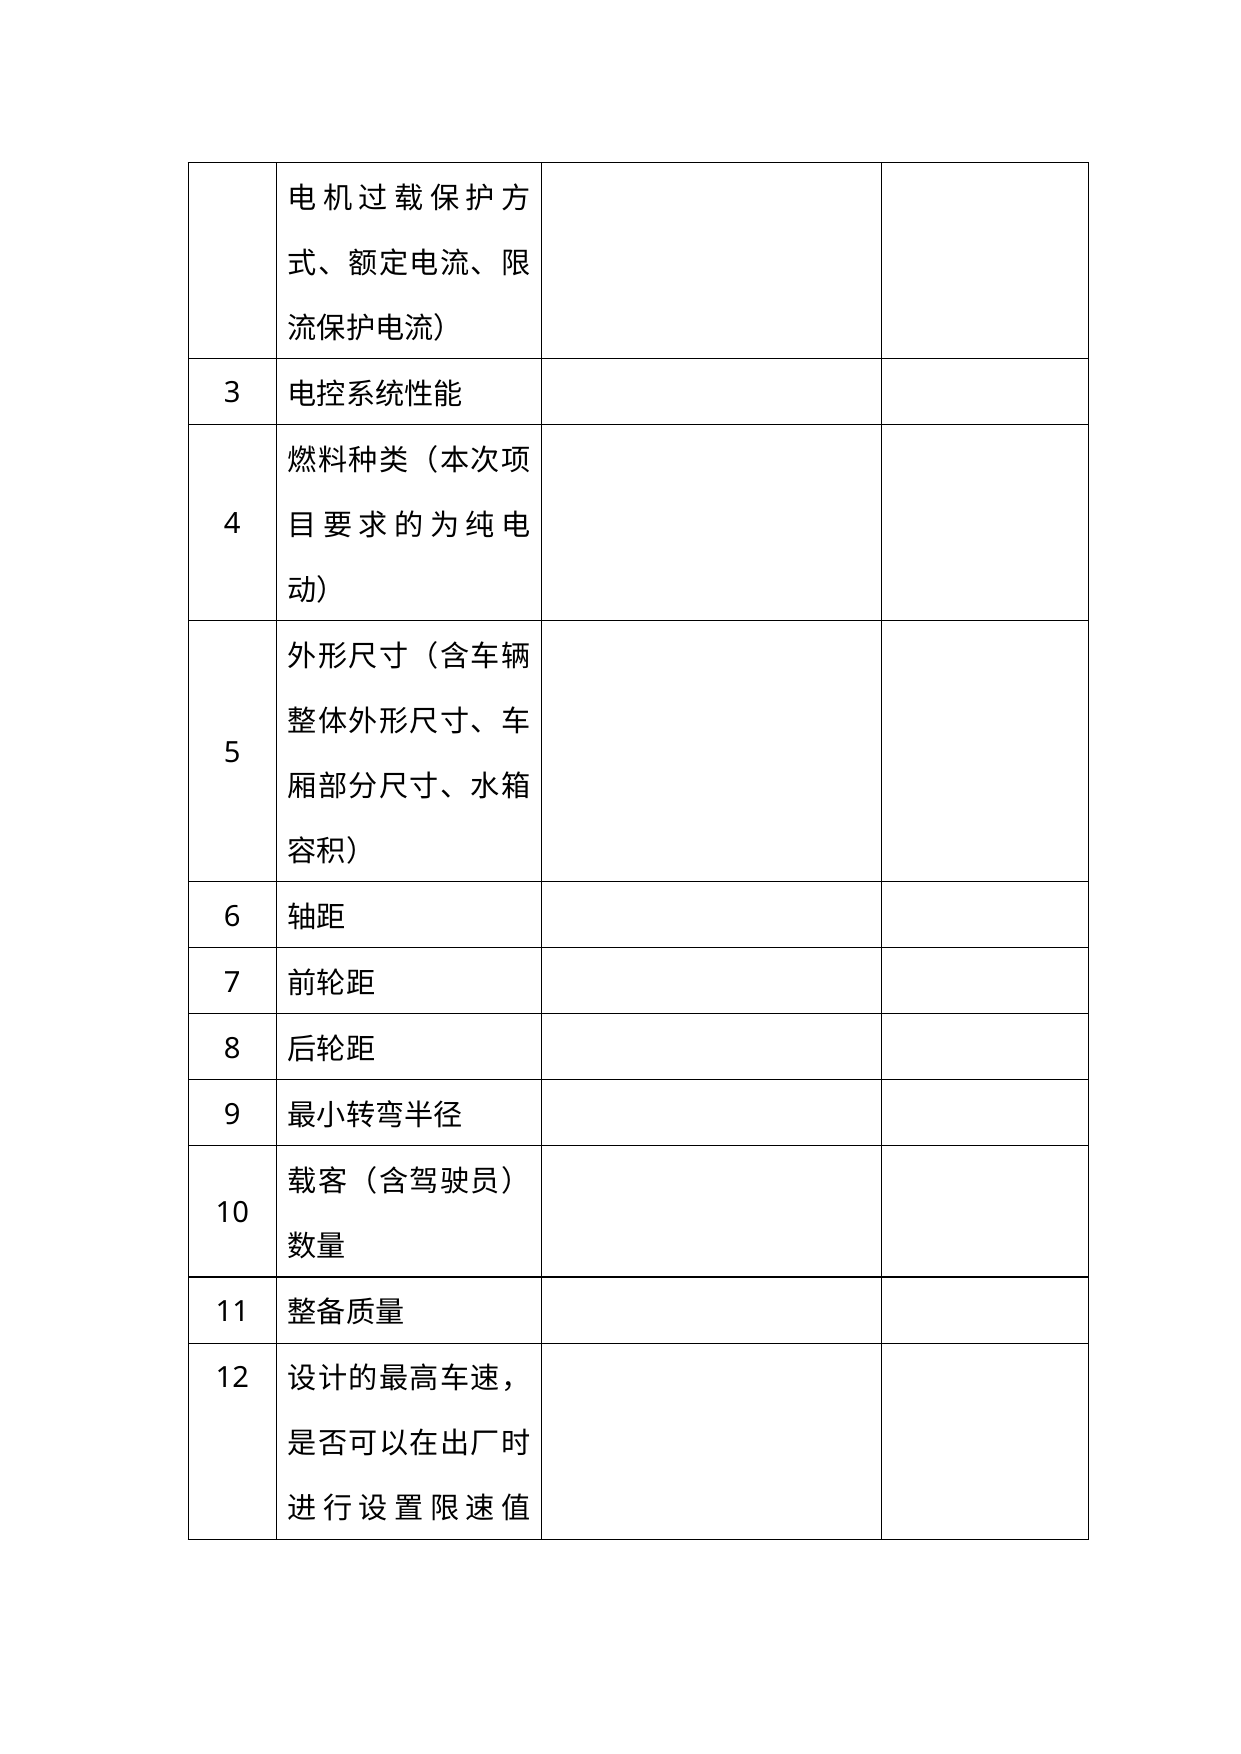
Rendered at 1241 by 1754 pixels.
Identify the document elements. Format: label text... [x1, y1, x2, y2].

table_cell 7 [189, 948, 276, 1013]
table_cell [542, 948, 881, 1013]
table_cell [542, 882, 881, 947]
table_cell 电控系统性能 [277, 359, 541, 424]
table_cell 10 [189, 1146, 276, 1276]
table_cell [277, 1344, 541, 1538]
table_cell 最小转弯半径 [277, 1080, 541, 1145]
table_cell [542, 621, 881, 881]
table_cell 整备质量 [277, 1278, 541, 1342]
table_cell 燃料种类（本次项目要求的为纯电动） [277, 425, 541, 620]
table_cell 12 [189, 1344, 276, 1538]
table_cell 前轮距 [277, 948, 541, 1013]
table_cell [542, 1344, 881, 1538]
table_cell 11 [189, 1278, 276, 1342]
table_cell 6 [189, 882, 276, 947]
table_cell 2 [189, 163, 276, 358]
table_cell [882, 1080, 1088, 1145]
table_cell [542, 1146, 881, 1276]
table_cell [882, 163, 1088, 358]
table_cell [882, 1344, 1088, 1538]
table_cell 载客（含驾驶员）数量 [277, 1146, 541, 1276]
table_cell [882, 882, 1088, 947]
table_cell [882, 425, 1088, 620]
table_cell 8 [189, 1014, 276, 1079]
table_cell [882, 948, 1088, 1013]
table_cell [882, 621, 1088, 881]
table_cell [542, 163, 881, 358]
table_cell 9 [189, 1080, 276, 1145]
table_cell [542, 425, 881, 620]
table_cell [542, 1014, 881, 1079]
table_cell 3 [189, 359, 276, 424]
table_cell [882, 1014, 1088, 1079]
table_cell [882, 359, 1088, 424]
table_cell 后轮距 [277, 1014, 541, 1079]
table_cell 轴距 [277, 882, 541, 947]
table_cell [542, 1278, 881, 1342]
table_cell [882, 1278, 1088, 1342]
table_cell 外形尺寸（含车辆整体外形尺寸、车厢部分尺寸、水箱容积） [277, 621, 541, 881]
table_cell [542, 359, 881, 424]
table_cell [542, 1080, 881, 1145]
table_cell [277, 163, 541, 358]
table_cell [882, 1146, 1088, 1276]
table_cell 4 [189, 425, 276, 620]
table_cell 5 [189, 621, 276, 881]
